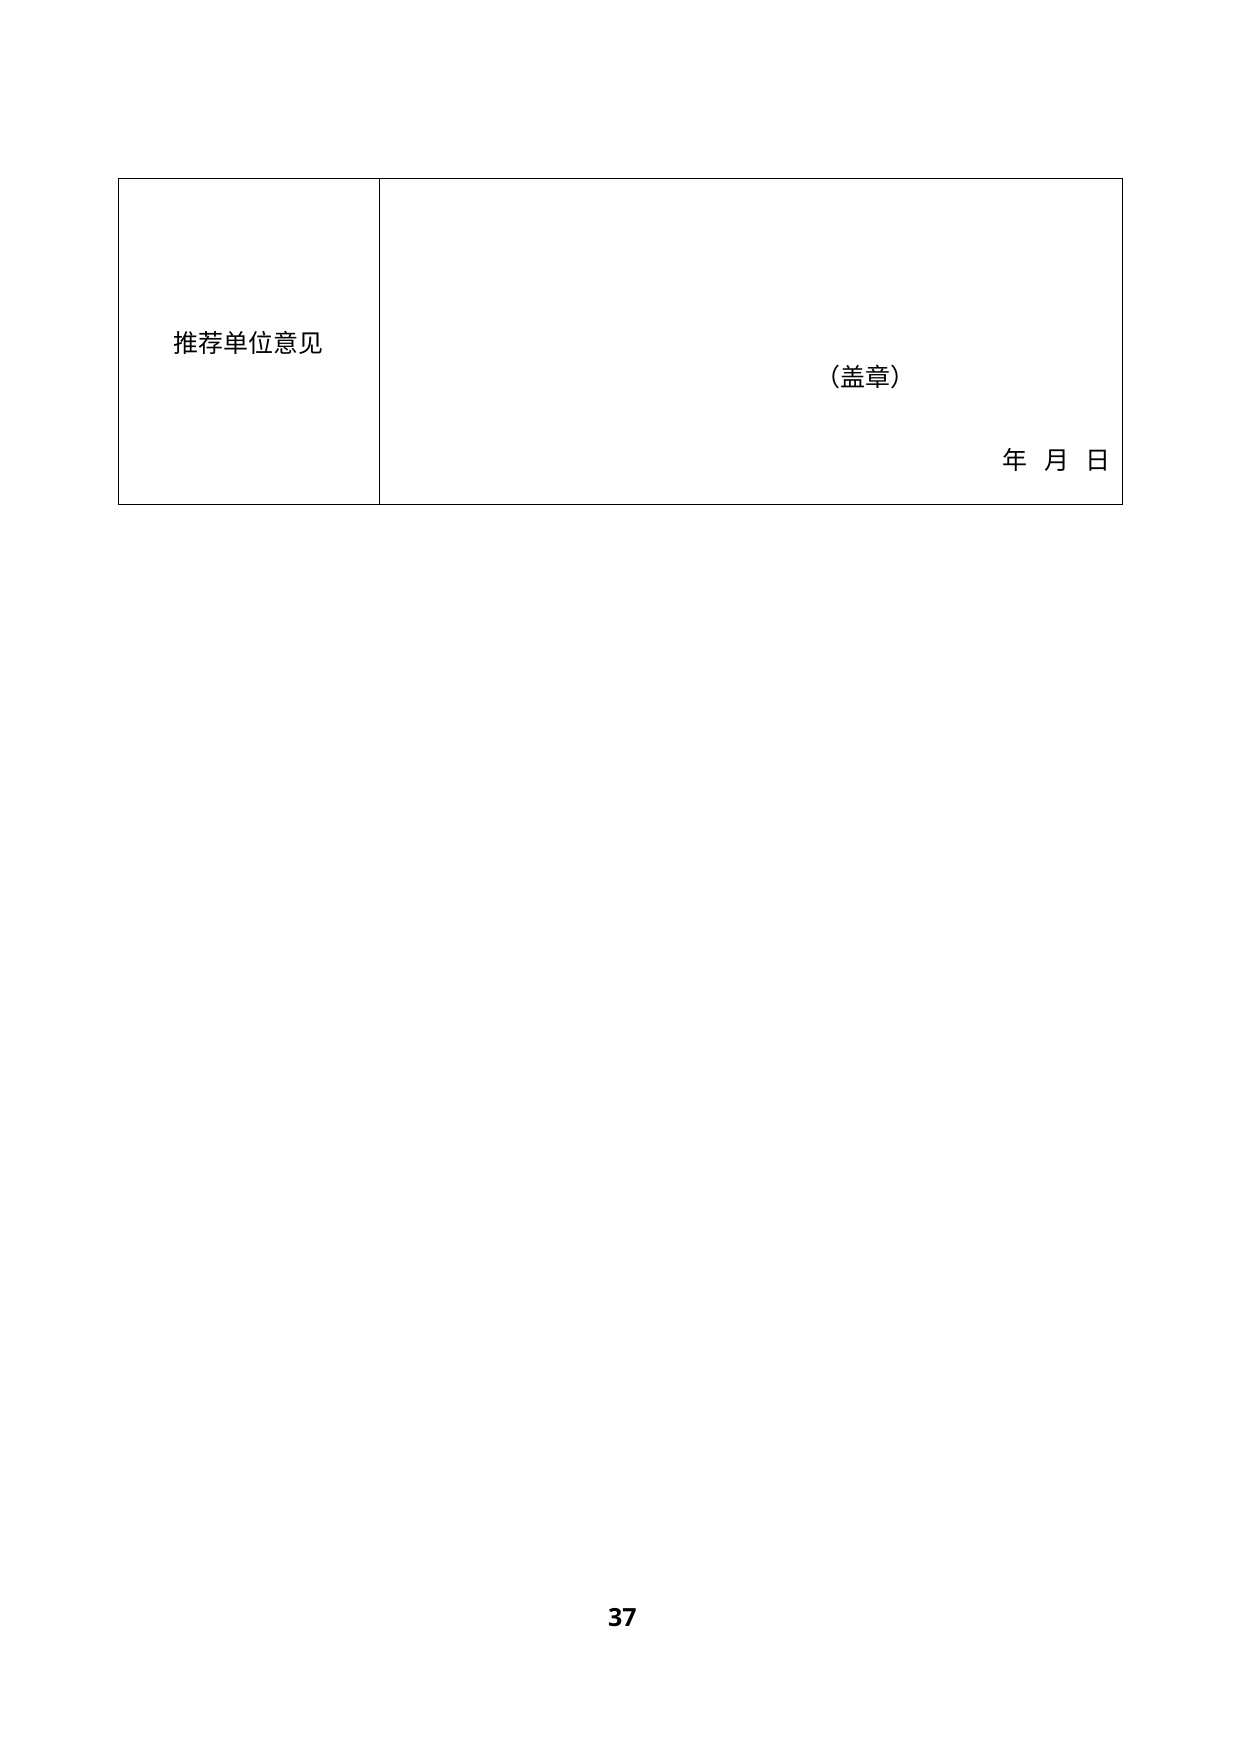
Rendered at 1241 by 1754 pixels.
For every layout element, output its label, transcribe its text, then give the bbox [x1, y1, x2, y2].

table_cell （盖章） 年 月 日 [380, 179, 1122, 504]
table_cell 推荐单位意见 [119, 179, 379, 504]
